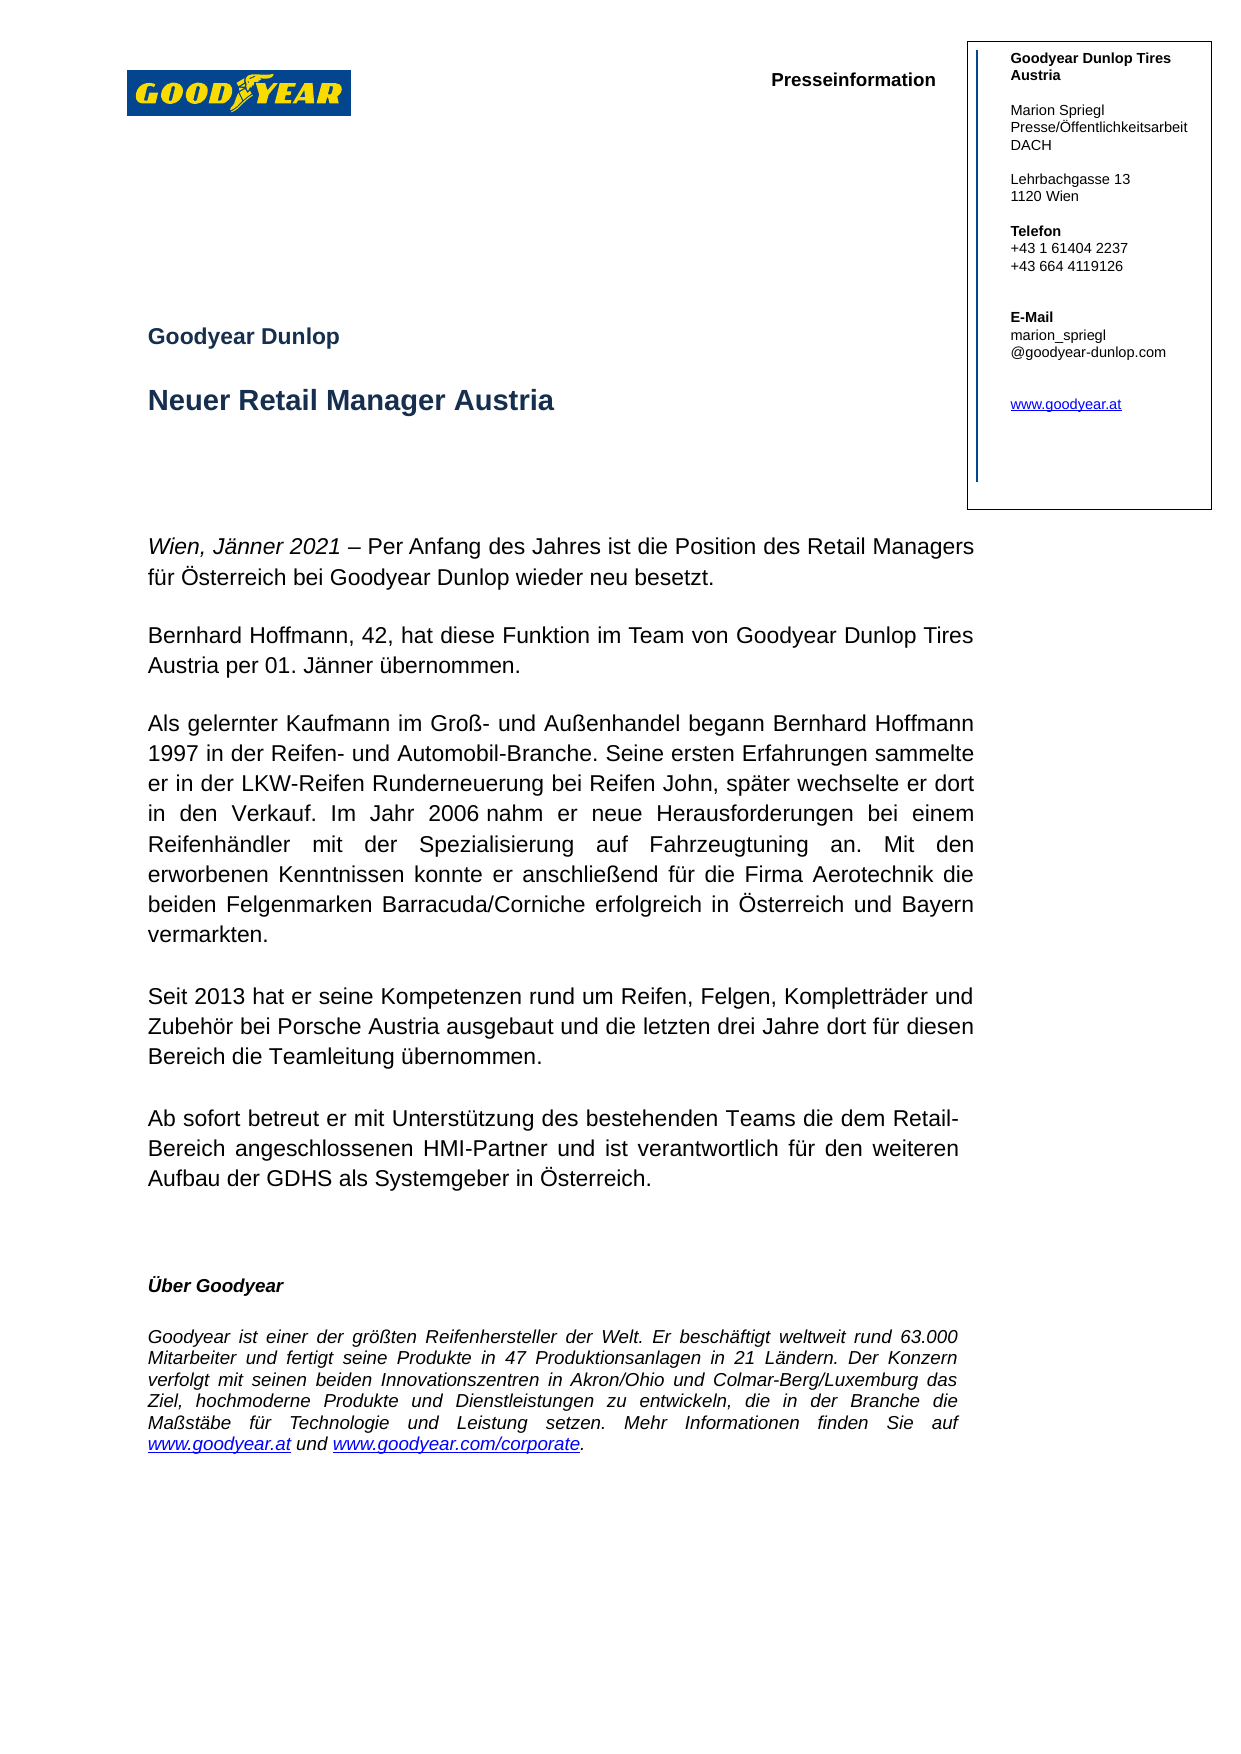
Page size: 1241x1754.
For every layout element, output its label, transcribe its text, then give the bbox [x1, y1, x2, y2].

subtitle Neuer Retail Manager Austria [148, 383, 967, 416]
text Über Goodyear [148, 1275, 960, 1296]
text Als gelernter Kaufmann im Groß- und Außenhandel begann Bernhard Hoffmann 1997 in der Reifen- und Automobil-Branche. Seine ersten Erfahrungen sammelte er in der LKW-Reifen Runderneuerung bei Reifen John, später wechselte er dort in den Verkauf. Im Jahr 2006 nahm er neue Herausforderungen bei einem Reifenhändler mit der Spezialisierung auf Fahrzeugtuning an. Mit den erworbenen Kenntnissen konnte er anschließend für die Firma Aerotechnik die beiden Felgenmarken Barracuda/Corniche erfolgreich in Österreich und Bayern vermarkten. [148, 710, 974, 947]
text Bernhard Hoffmann, 42, hat diese Funktion im Team von Goodyear Dunlop Tires Austria per 01. Jänner übernommen. [148, 622, 974, 678]
table_header Goodyear Dunlop Tires Austria Marion Spriegl Presse/Öffentlichkeitsarbeit DACH Lehrbachgasse 13 1120 Wien Telefon +43 1 61404 2237 +43 664 4119126 E-Mail marion_spriegl @goodyear-dunlop.com www.goodyear.at [978, 50, 1202, 482]
text Seit 2013 hat er seine Kompetenzen rund um Reifen, Felgen, Kompletträder und Zubehör bei Porsche Austria ausgebaut und die letzten drei Jahre dort für diesen Bereich die Teamleitung übernommen. [148, 983, 974, 1069]
text Goodyear ist einer der größten Reifenhersteller der Welt. Er beschäftigt weltweit rund 63.000 Mitarbeiter und fertigt seine Produkte in 47 Produktionsanlagen in 21 Ländern. Der Konzern verfolgt mit seinen beiden Innovationszentren in Akron/Ohio und Colmar-Berg/Luxemburg das Ziel, hochmoderne Produkte und Dienstleistungen zu entwickeln, die in der Branche die Maßstäbe für Technologie und Leistung setzen. Mehr Informationen finden Sie auf www.goodyear.at und www.goodyear.com/corporate. [148, 1325, 960, 1455]
subtitle Goodyear Dunlop [148, 323, 967, 349]
text Wien, Jänner 2021 – Per Anfang des Jahres ist die Position des Retail Managers für Österreich bei Goodyear Dunlop wieder neu besetzt. [148, 533, 974, 590]
text Ab sofort betreut er mit Unterstützung des bestehenden Teams die dem Retail-Bereich angeschlossenen HMI-Partner und ist verantwortlich für den weiteren Aufbau der GDHS als Systemgeber in Österreich. [148, 1104, 960, 1191]
text Presseinformation [693, 69, 936, 90]
